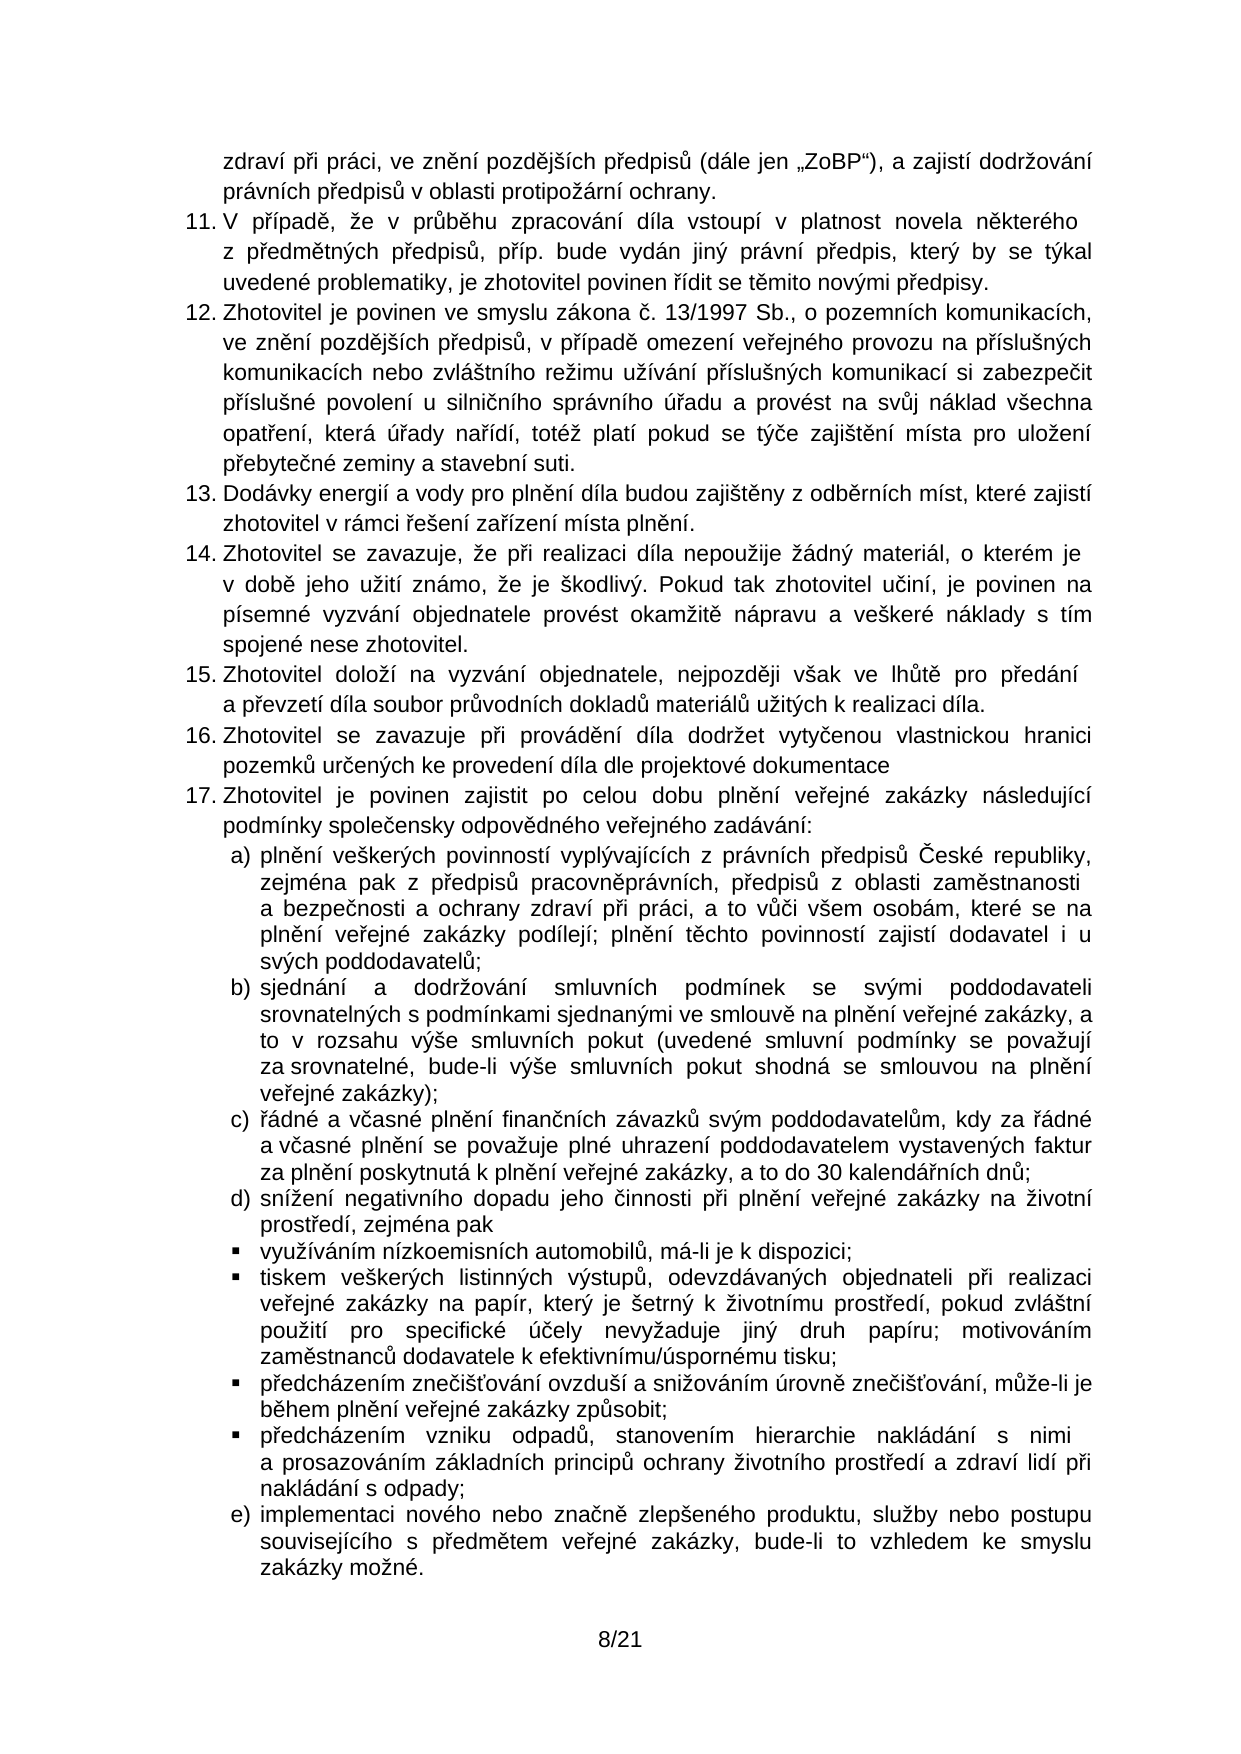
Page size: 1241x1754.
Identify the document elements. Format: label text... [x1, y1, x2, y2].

list řádné a včasné plnění finančních závazků svým poddodavatelům, kdy za řádné a včasné plnění se považuje plné uhrazení poddodavatelem vystavených faktur za plnění poskytnutá k plnění veřejné zakázky, a to do 30 kalendářních dnů; [230, 1106, 1093, 1185]
list Zhotovitel doloží na vyzvání objednatele, nejpozději však ve lhůtě pro předání a převzetí díla soubor průvodních dokladů materiálů užitých k realizaci díla. [185, 661, 1093, 718]
list Zhotovitel se zavazuje, že při realizaci díla nepoužije žádný materiál, o kterém je v době jeho užití známo, že je škodlivý. Pokud tak zhotovitel učiní, je povinen na písemné vyzvání objednatele provést okamžitě nápravu a veškeré náklady s tím spojené nese zhotovitel. [185, 540, 1093, 657]
list předcházením vzniku odpadů, stanovením hierarchie nakládání s nimi a prosazováním základních principů ochrany životního prostředí a zdraví lidí při nakládání s odpady; [230, 1422, 1093, 1501]
list plnění veškerých povinností vyplývajících z právních předpisů České republiky, zejména pak z předpisů pracovněprávních, předpisů z oblasti zaměstnanosti a bezpečnosti a ochrany zdraví při práci, a to vůči všem osobám, které se na plnění veřejné zakázky podílejí; plnění těchto povinností zajistí dodavatel i u svých poddodavatelů; [230, 842, 1093, 974]
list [185, 148, 1093, 204]
list využíváním nízkoemisních automobilů, má-li je k dispozici; [230, 1238, 1093, 1264]
list snížení negativního dopadu jeho činnosti při plnění veřejné zakázky na životní prostředí, zejména pak [230, 1185, 1093, 1238]
list tiskem veškerých listinných výstupů, odevzdávaných objednateli při realizaci veřejné zakázky na papír, který je šetrný k životnímu prostředí, pokud zvláštní použití pro specifické účely nevyžaduje jiný druh papíru; motivováním zaměstnanců dodavatele k efektivnímu/úspornému tisku; [230, 1264, 1093, 1369]
list sjednání a dodržování smluvních podmínek se svými poddodavateli srovnatelných s podmínkami sjednanými ve smlouvě na plnění veřejné zakázky, a to v rozsahu výše smluvních pokut (uvedené smluvní podmínky se považují za srovnatelné, bude-li výše smluvních pokut shodná se smlouvou na plnění veřejné zakázky); [230, 974, 1093, 1106]
list předcházením znečišťování ovzduší a snižováním úrovně znečišťování, může-li je během plnění veřejné zakázky způsobit; [230, 1369, 1093, 1422]
list Dodávky energií a vody pro plnění díla budou zajištěny z odběrních míst, které zajistí zhotovitel v rámci řešení zařízení místa plnění. [185, 480, 1093, 536]
list Zhotovitel je povinen zajistit po celou dobu plnění veřejné zakázky následující podmínky společensky odpovědného veřejného zadávání: [185, 782, 1093, 838]
list Zhotovitel se zavazuje při provádění díla dodržet vytyčenou vlastnickou hranici pozemků určených ke provedení díla dle projektové dokumentace [185, 722, 1093, 778]
list V případě, že v průběhu zpracování díla vstoupí v platnost novela některého z předmětných předpisů, příp. bude vydán jiný právní předpis, který by se týkal uvedené problematiky, je zhotovitel povinen řídit se těmito novými předpisy. [185, 208, 1093, 295]
list implementaci nového nebo značně zlepšeného produktu, služby nebo postupu souvisejícího s předmětem veřejné zakázky, bude-li to vzhledem ke smyslu zakázky možné. [230, 1501, 1093, 1580]
list Zhotovitel je povinen ve smyslu zákona č. 13/1997 Sb., o pozemních komunikacích, ve znění pozdějších předpisů, v případě omezení veřejného provozu na příslušných komunikacích nebo zvláštního režimu užívání příslušných komunikací si zabezpečit příslušné povolení u silničního správního úřadu a provést na svůj náklad všechna opatření, která úřady nařídí, totéž platí pokud se týče zajištění místa pro uložení přebytečné zeminy a stavební suti. [185, 299, 1093, 476]
